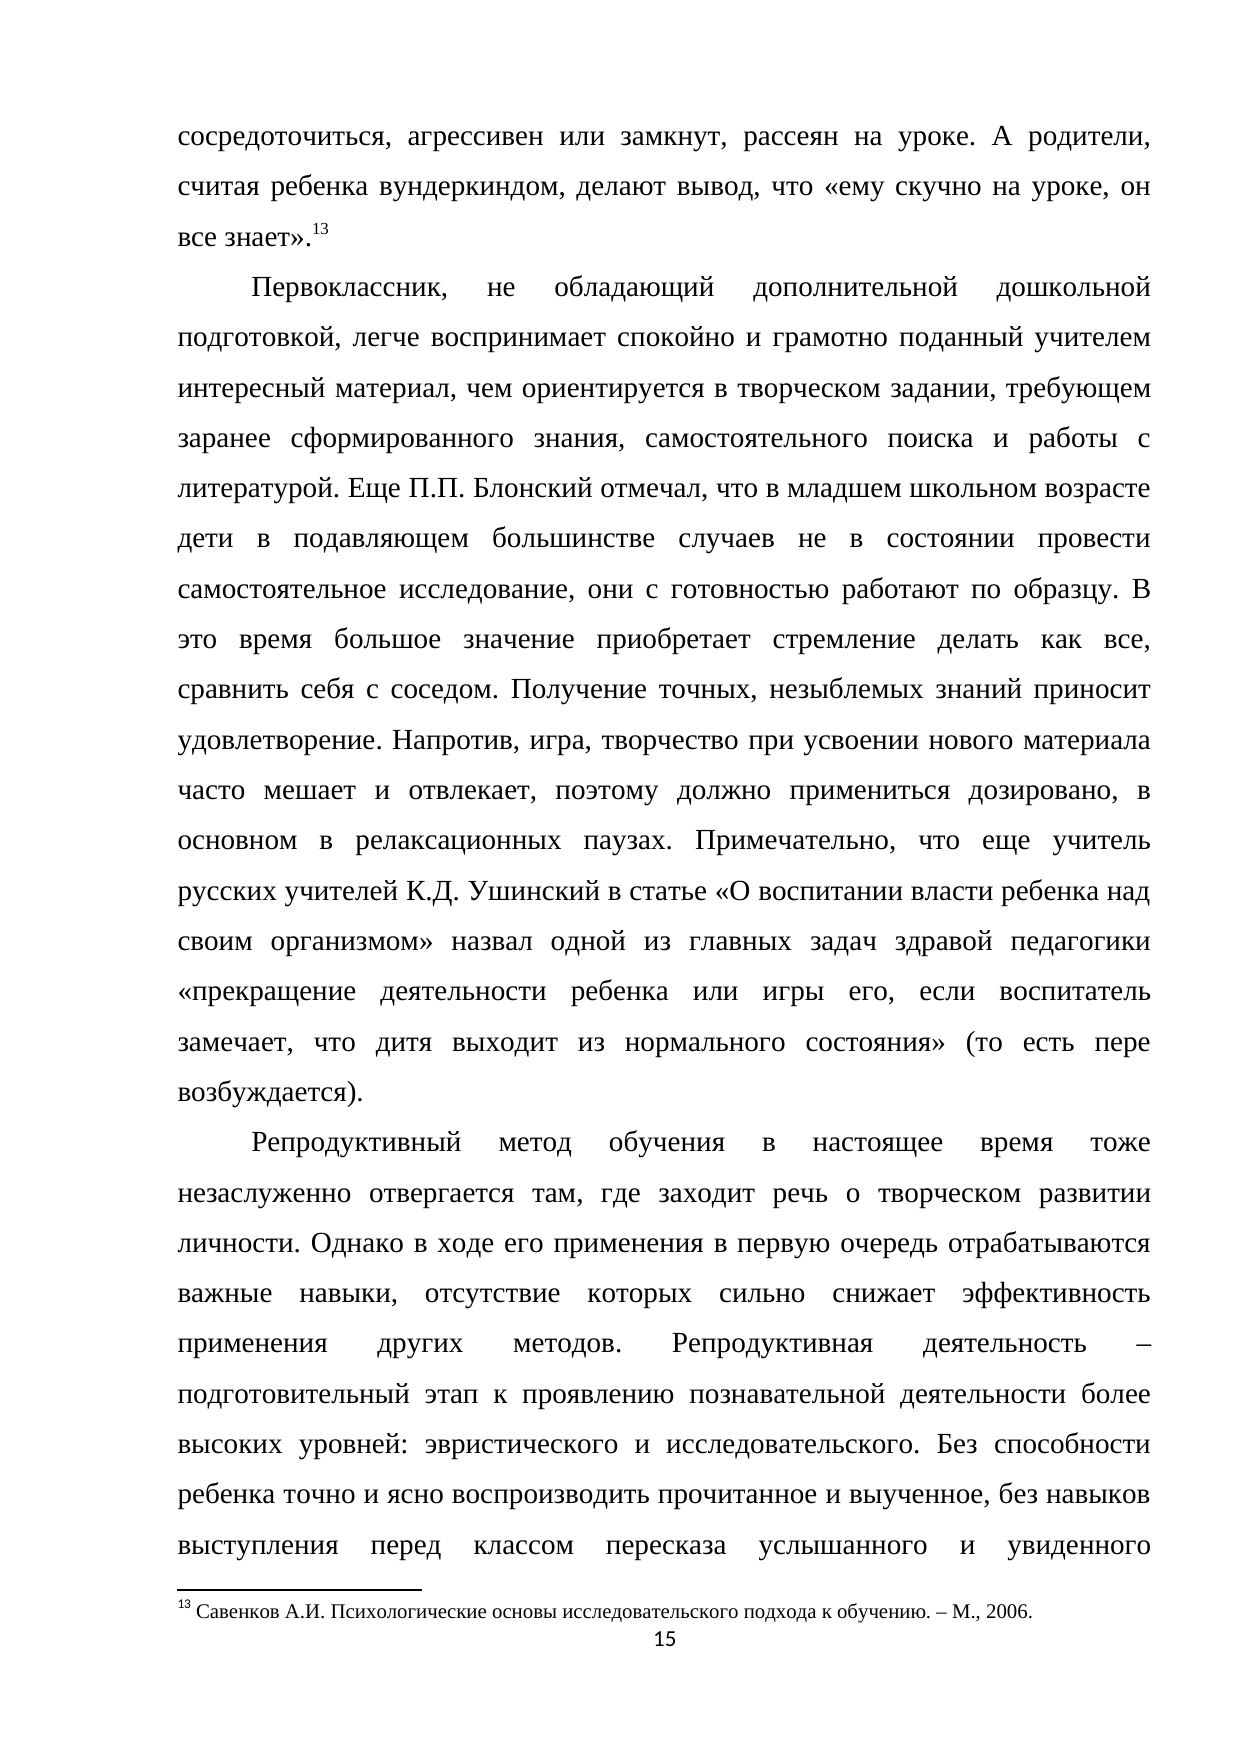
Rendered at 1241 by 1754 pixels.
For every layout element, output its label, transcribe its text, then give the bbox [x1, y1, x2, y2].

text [177, 1124, 1152, 1560]
text Первоклассник, не обладающий дополнительной дошкольной подготовкой, легче воспринимает спокойно и грамотно поданный учителем интересный материал, чем ориентируется в творческом задании, требующем заранее сформированного знания, самостоятельного поиска и работы с литературой. Еще П.П. Блонский отмечал, что в младшем школьном возрасте дети в подавляющем большинстве случаев не в состоянии провести самостоятельное исследование, они с готовностью работают по образцу. В это время большое значение приобретает стремление делать как все, сравнить себя с соседом. Получение точных, незыблемых знаний приносит удовлетворение. Напротив, игра, творчество при усвоении нового материала часто мешает и отвлекает, поэтому должно примениться дозировано, в основном в релаксационных паузах. Примечательно, что еще учитель русских учителей К.Д. Ушинский в статье «О воспитании власти ребенка над своим организмом» назвал одной из главных задач здравой педагогики «прекращение деятельности ребенка или игры его, если воспитатель замечает, что дитя выходит из нормального состояния» (то есть пере возбуждается). [177, 269, 1152, 1108]
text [177, 118, 1152, 252]
